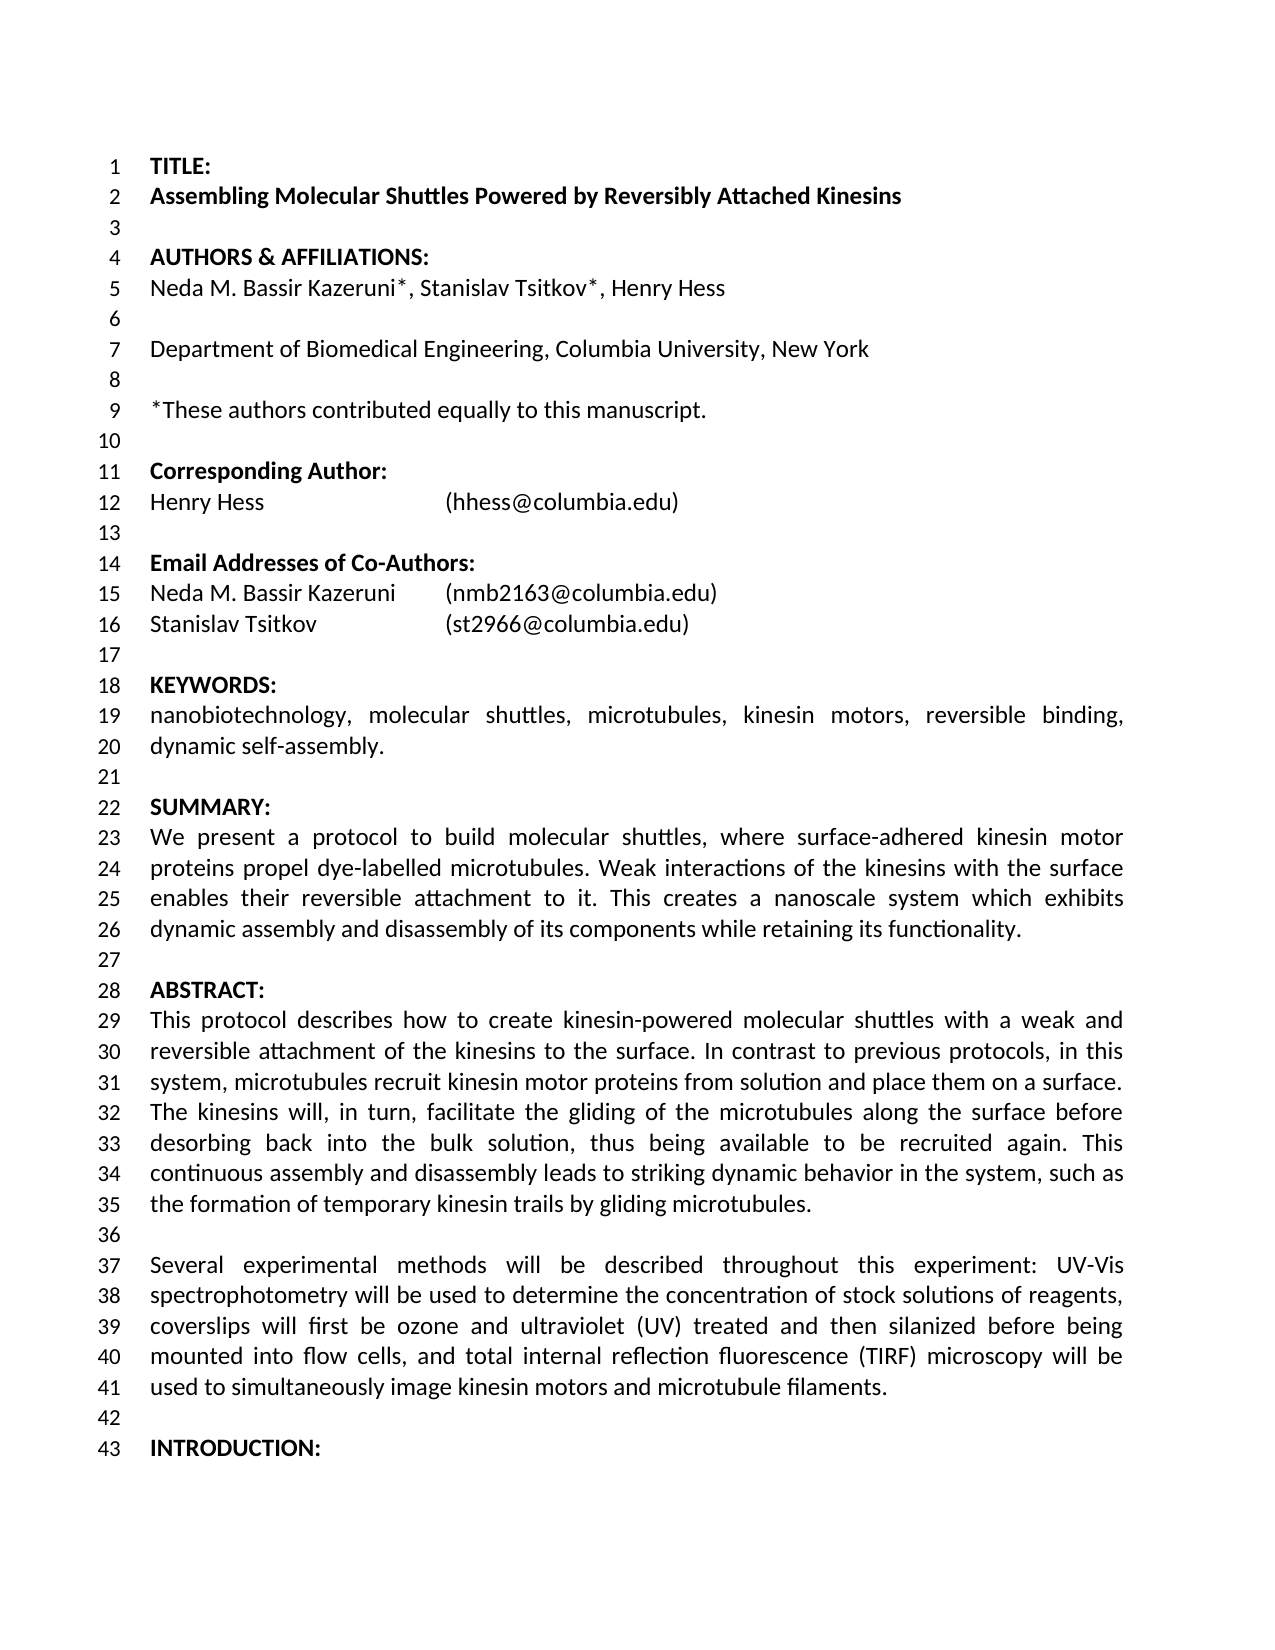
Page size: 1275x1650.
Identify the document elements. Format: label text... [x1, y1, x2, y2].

text AUTHORS & AFFILIATIONS: [150, 242, 1125, 272]
text *These authors contributed equally to this manuscript. [150, 394, 1125, 425]
text Neda M. Bassir Kazeruni (nmb2163@columbia.edu) [150, 577, 1125, 608]
text Several experimental methods will be described throughout this experiment: UV-Vis spectrophotometry will be used to determine the concentration of stock solutions of reagents, coverslips will first be ozone and ultraviolet (UV) treated and then silanized before being mounted into flow cells, and total internal reflection fluorescence (TIRF) microscopy will be used to simultaneously image kinesin motors and microtubule filaments. [150, 1249, 1125, 1401]
text Henry Hess (hhess@columbia.edu) [150, 486, 1125, 516]
text Department of Biomedical Engineering, Columbia University, New York [150, 333, 1125, 364]
text We present a protocol to build molecular shuttles, where surface-adhered kinesin motor proteins propel dye-labelled microtubules. Weak interactions of the kinesins with the surface enables their reversible attachment to it. This creates a nanoscale system which exhibits dynamic assembly and disassembly of its components while retaining its functionality. [150, 821, 1125, 943]
text nanobiotechnology, molecular shuttles, microtubules, kinesin motors, reversible binding, dynamic self-assembly. [150, 699, 1125, 760]
text Stanislav Tsitkov (st2966@columbia.edu) [150, 608, 1125, 638]
text ABSTRACT: [150, 974, 1125, 1004]
text Assembling Molecular Shuttles Powered by Reversibly Attached Kinesins [150, 181, 1125, 211]
text This protocol describes how to create kinesin-powered molecular shuttles with a weak and reversible attachment of the kinesins to the surface. In contrast to previous protocols, in this system, microtubules recruit kinesin motor proteins from solution and place them on a surface. The kinesins will, in turn, facilitate the gliding of the microtubules along the surface before desorbing back into the bulk solution, thus being available to be recruited again. This continuous assembly and disassembly leads to striking dynamic behavior in the system, such as the formation of temporary kinesin trails by gliding microtubules. [150, 1004, 1125, 1218]
text TITLE: [150, 150, 1125, 181]
text SUMMARY: [150, 791, 1125, 821]
text KEYWORDS: [150, 669, 1125, 699]
text Corresponding Author: [150, 455, 1125, 486]
text INTRODUCTION: [150, 1432, 1125, 1462]
text Email Addresses of Co-Authors: [150, 547, 1125, 577]
text Neda M. Bassir Kazeruni*, Stanislav Tsitkov*, Henry Hess [150, 272, 1125, 303]
